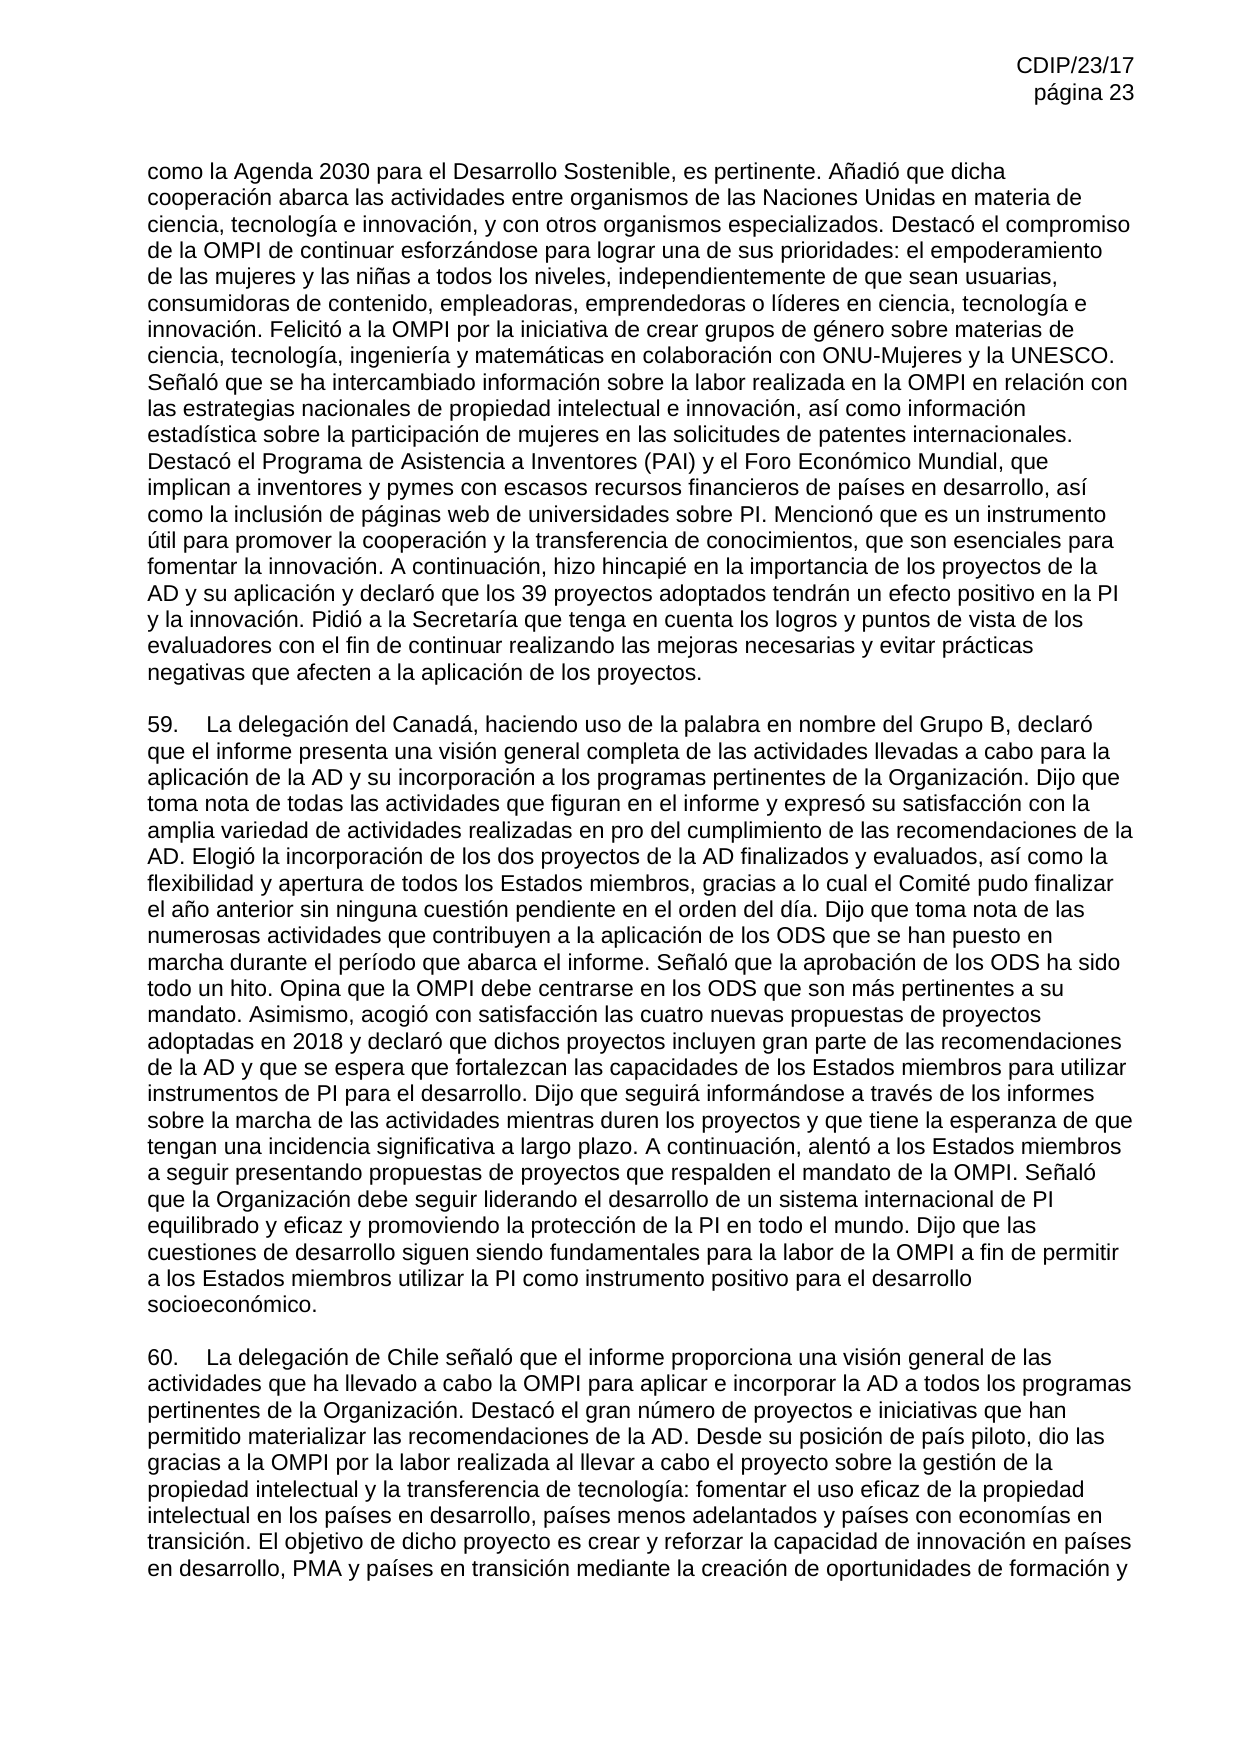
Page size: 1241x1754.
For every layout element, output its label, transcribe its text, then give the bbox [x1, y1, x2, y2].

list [147, 158, 1134, 685]
list La delegación del Canadá, haciendo uso de la palabra en nombre del Grupo B, declaró que el informe presenta una visión general completa de las actividades llevadas a cabo para la aplicación de la AD y su incorporación a los programas pertinentes de la Organización. Dijo que toma nota de todas las actividades que figuran en el informe y expresó su satisfacción con la amplia variedad de actividades realizadas en pro del cumplimiento de las recomendaciones de la AD. Elogió la incorporación de los dos proyectos de la AD finalizados y evaluados, así como la flexibilidad y apertura de todos los Estados miembros, gracias a lo cual el Comité pudo finalizar el año anterior sin ninguna cuestión pendiente en el orden del día. Dijo que toma nota de las numerosas actividades que contribuyen a la aplicación de los ODS que se han puesto en marcha durante el período que abarca el informe. Señaló que la aprobación de los ODS ha sido todo un hito. Opina que la OMPI debe centrarse en los ODS que son más pertinentes a su mandato. Asimismo, acogió con satisfacción las cuatro nuevas propuestas de proyectos adoptadas en 2018 y declaró que dichos proyectos incluyen gran parte de las recomendaciones de la AD y que se espera que fortalezcan las capacidades de los Estados miembros para utilizar instrumentos de PI para el desarrollo. Dijo que seguirá informándose a través de los informes sobre la marcha de las actividades mientras duren los proyectos y que tiene la esperanza de que tengan una incidencia significativa a largo plazo. A continuación, alentó a los Estados miembros a seguir presentando propuestas de proyectos que respalden el mandato de la OMPI. Señaló que la Organización debe seguir liderando el desarrollo de un sistema internacional de PI equilibrado y eficaz y promoviendo la protección de la PI en todo el mundo. Dijo que las cuestiones de desarrollo siguen siendo fundamentales para la labor de la OMPI a fin de permitir a los Estados miembros utilizar la PI como instrumento positivo para el desarrollo socioeconómico. [147, 711, 1134, 1317]
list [147, 1344, 1134, 1581]
